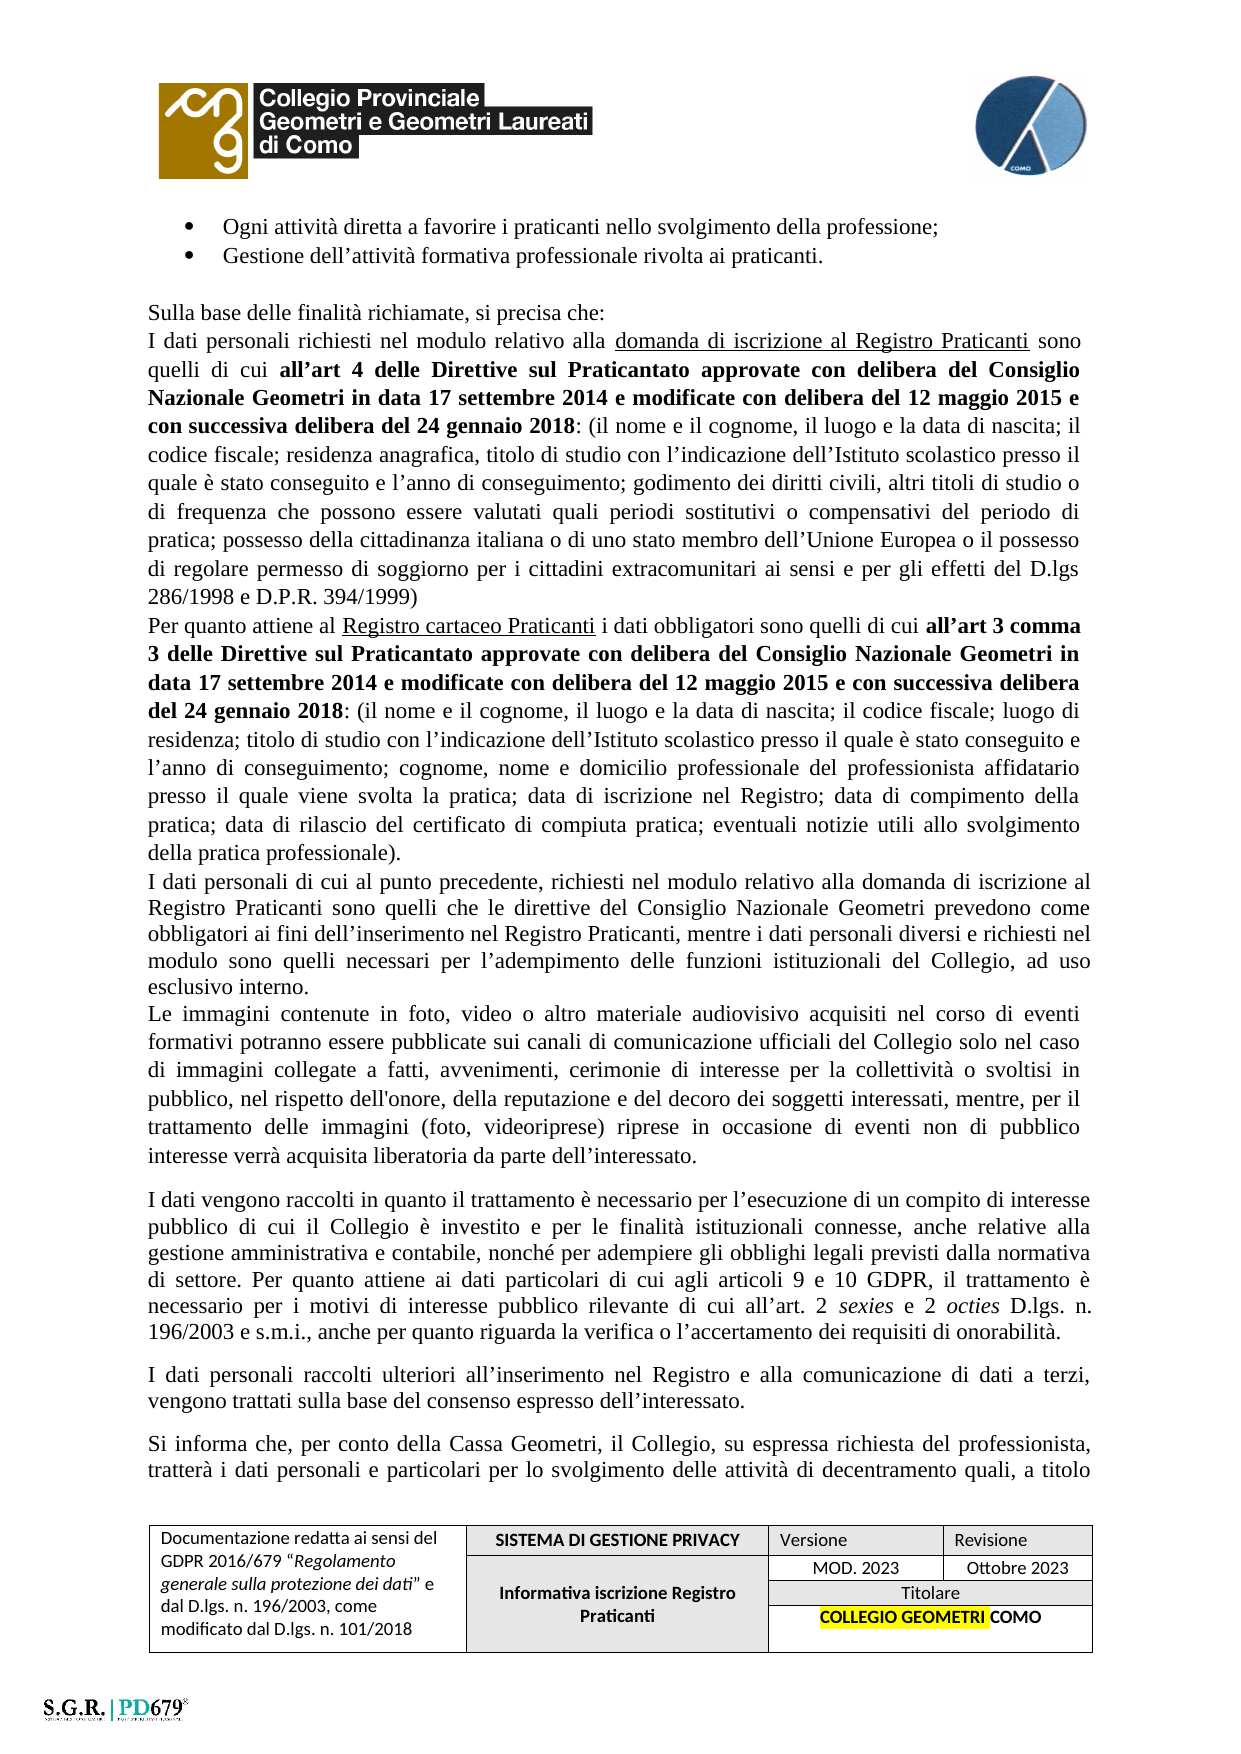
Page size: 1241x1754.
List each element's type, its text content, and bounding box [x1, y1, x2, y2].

list Le immagini contenute in foto, video o altro materiale audiovisivo acquisiti nel corso di eventi formativi potranno essere pubblicate sui canali di comunicazione ufficiali del Collegio solo nel caso di immagini collegate a fatti, avvenimenti, cerimonie di interesse per la collettività o svoltisi in pubblico, nel rispetto dell'onore, della reputazione e del decoro dei soggetti interessati, mentre, per il trattamento delle immagini (foto, videoriprese) riprese in occasione di eventi non di pubblico interesse verrà acquisita liberatoria da parte dell’interessato. [148, 999, 1082, 1168]
picture [158, 83, 595, 179]
list Sulla base delle finalità richiamate, si precisa che: [148, 299, 1082, 325]
text I dati personali di cui al punto precedente, richiesti nel modulo relativo alla domanda di iscrizione al Registro Praticanti sono quelli che le direttive del Consiglio Nazionale Geometri prevedono come obbligatori ai fini dell’inserimento nel Registro Praticanti, mentre i dati personali diversi e richiesti nel modulo sono quelli necessari per l’adempimento delle funzioni istituzionali del Collegio, ad uso esclusivo interno. [148, 868, 1092, 999]
text I dati vengono raccolti in quanto il trattamento è necessario per l’esecuzione di un compito di interesse pubblico di cui il Collegio è investito e per le finalità istituzionali connesse, anche relative alla gestione amministrativa e contabile, nonché per adempiere gli obblighi legali previsti dalla normativa di settore. Per quanto attiene ai dati particolari di cui agli articoli 9 e 10 GDPR, il trattamento è necessario per i motivi di interesse pubblico rilevante di cui all’art. 2 sexies e 2 octies D.lgs. n. 196/2003 e s.m.i., anche per quanto riguarda la verifica o l’accertamento dei requisiti di onorabilità. [148, 1187, 1092, 1345]
list Ogni attività diretta a favorire i praticanti nello svolgimento della professione; [185, 213, 1082, 240]
picture [968, 75, 1090, 185]
list Gestione dell’attività formativa professionale rivolta ai praticanti. [185, 242, 1082, 268]
text I dati personali richiesti nel modulo relativo alla domanda di iscrizione al Registro Praticanti sono quelli di cui all’art 4 delle Direttive sul Praticantato approvate con delibera del Consiglio Nazionale Geometri in data 17 settembre 2014 e modificate con delibera del 12 maggio 2015 e con successiva delibera del 24 gennaio 2018: (il nome e il cognome, il luogo e la data di nascita; il codice fiscale; residenza anagrafica, titolo di studio con l’indicazione dell’Istituto scolastico presso il quale è stato conseguito e l’anno di conseguimento; godimento dei diritti civili, altri titoli di studio o di frequenza che possono essere valutati quali periodi sostitutivi o compensativi del periodo di pratica; possesso della cittadinanza italiana o di uno stato membro dell’Unione Europea o il possesso di regolare permesso di soggiorno per i cittadini extracomunitari ai sensi e per gli effetti del D.lgs 286/1998 e D.P.R. 394/1999) [148, 327, 1081, 609]
text Per quanto attiene al Registro cartaceo Praticanti i dati obbligatori sono quelli di cui all’art 3 comma 3 delle Direttive sul Praticantato approvate con delibera del Consiglio Nazionale Geometri in data 17 settembre 2014 e modificate con delibera del 12 maggio 2015 e con successiva delibera del 24 gennaio 2018: (il nome e il cognome, il luogo e la data di nascita; il codice fiscale; luogo di residenza; titolo di studio con l’indicazione dell’Istituto scolastico presso il quale è stato conseguito e l’anno di conseguimento; cognome, nome e domicilio professionale del professionista affidatario presso il quale viene svolta la pratica; data di iscrizione nel Registro; data di compimento della pratica; data di rilascio del certificato di compiuta pratica; eventuali notizie utili allo svolgimento della pratica professionale). [148, 612, 1081, 866]
picture [43, 1697, 189, 1721]
text I dati personali raccolti ulteriori all’inserimento nel Registro e alla comunicazione di dati a terzi, vengono trattati sulla base del consenso espresso dell’interessato. [148, 1361, 1092, 1414]
